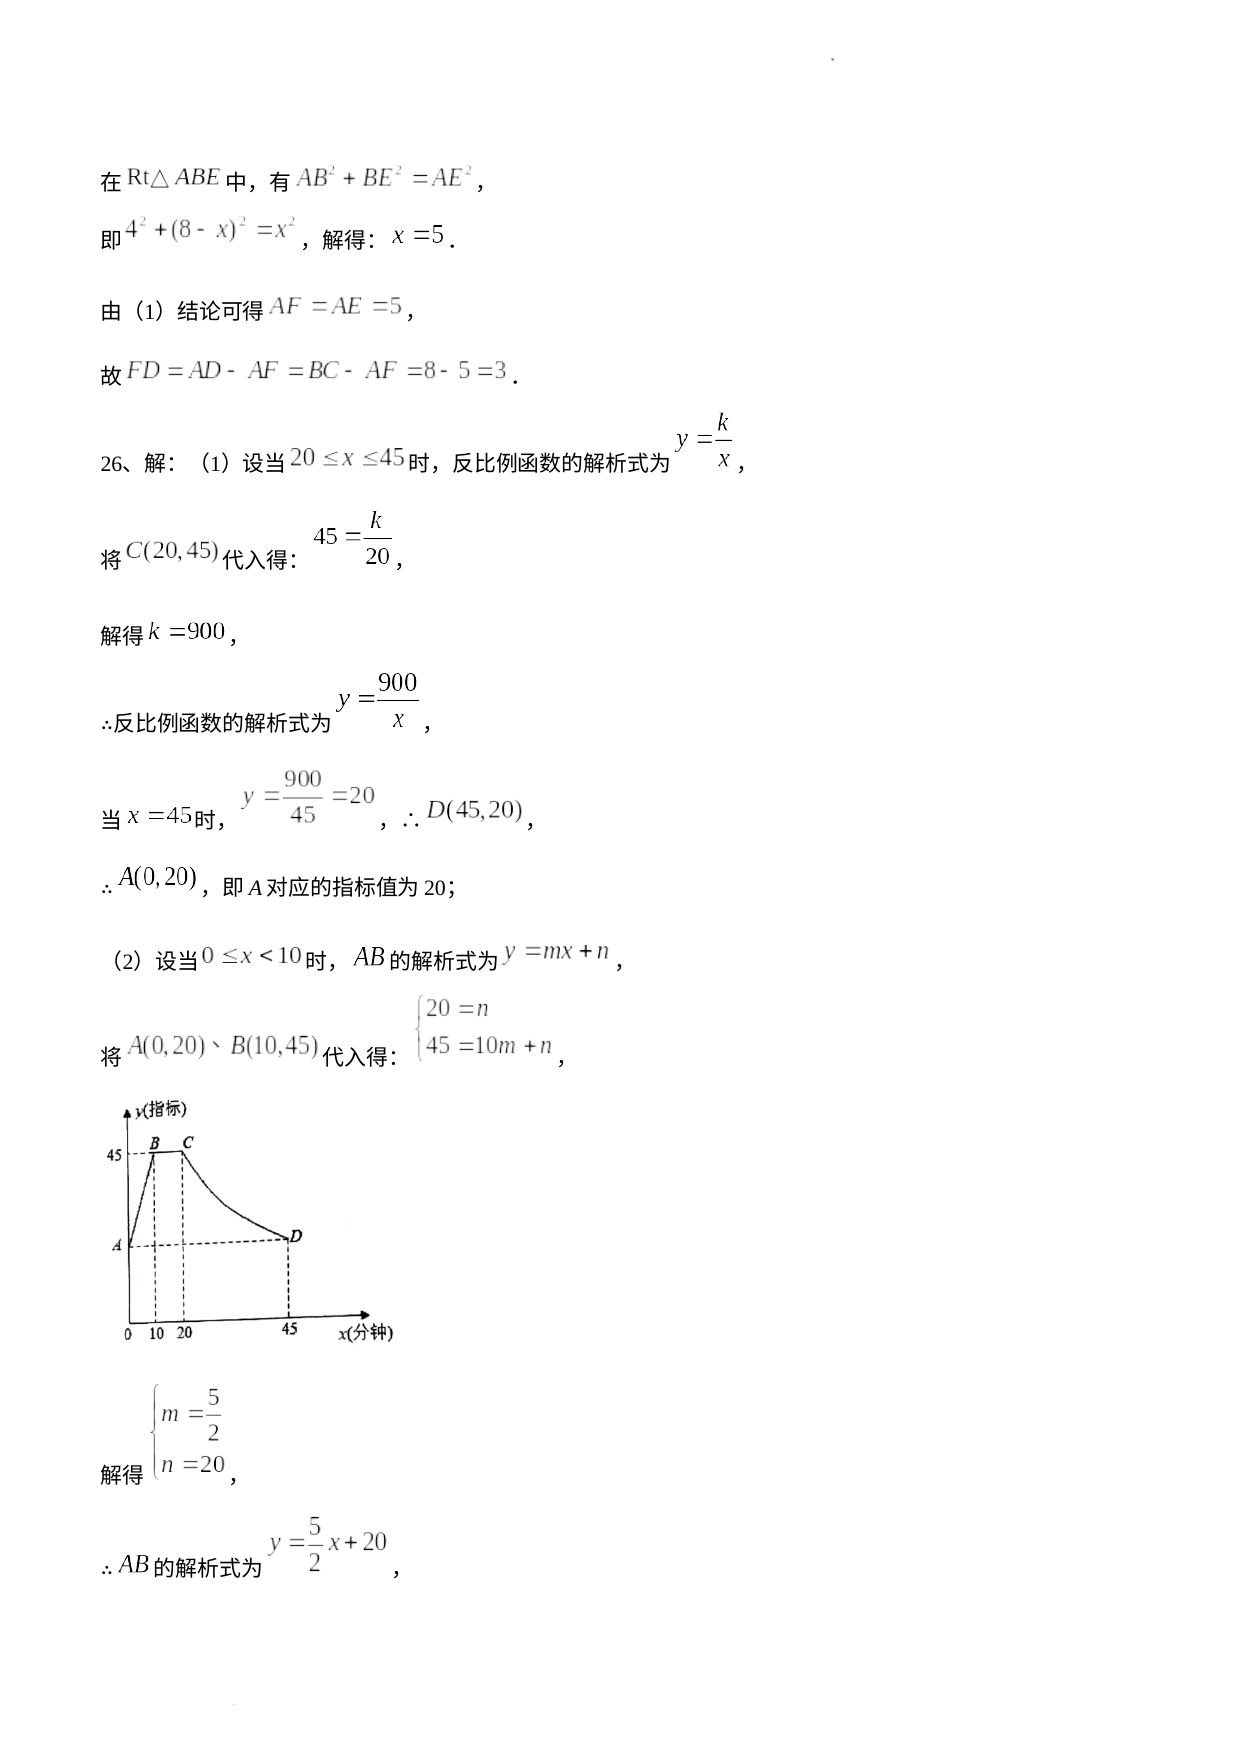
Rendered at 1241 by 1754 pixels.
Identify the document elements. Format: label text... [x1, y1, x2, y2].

text 故． [100, 341, 1140, 406]
text ∴反比例函数的解析式为， [100, 666, 1140, 763]
picture [100, 1088, 403, 1352]
text ∴的解析式为， [100, 1511, 1140, 1608]
text ∴，即A对应的指标值为20； [100, 861, 1140, 926]
text 解得， [100, 601, 1140, 666]
text 即，解得：． [100, 211, 1140, 276]
text 在中，有， [100, 146, 1140, 211]
text 解得， [100, 1381, 1140, 1511]
text 26、解：（1）设当时，反比例函数的解析式为， [100, 406, 1140, 503]
text 由（1）结论可得， [100, 276, 1140, 341]
text 当时，，∴， [100, 763, 1140, 861]
text （2）设当时，的解析式为， [100, 926, 1140, 991]
text 将代入得：， [100, 991, 1140, 1088]
text 将代入得：， [100, 503, 1140, 601]
